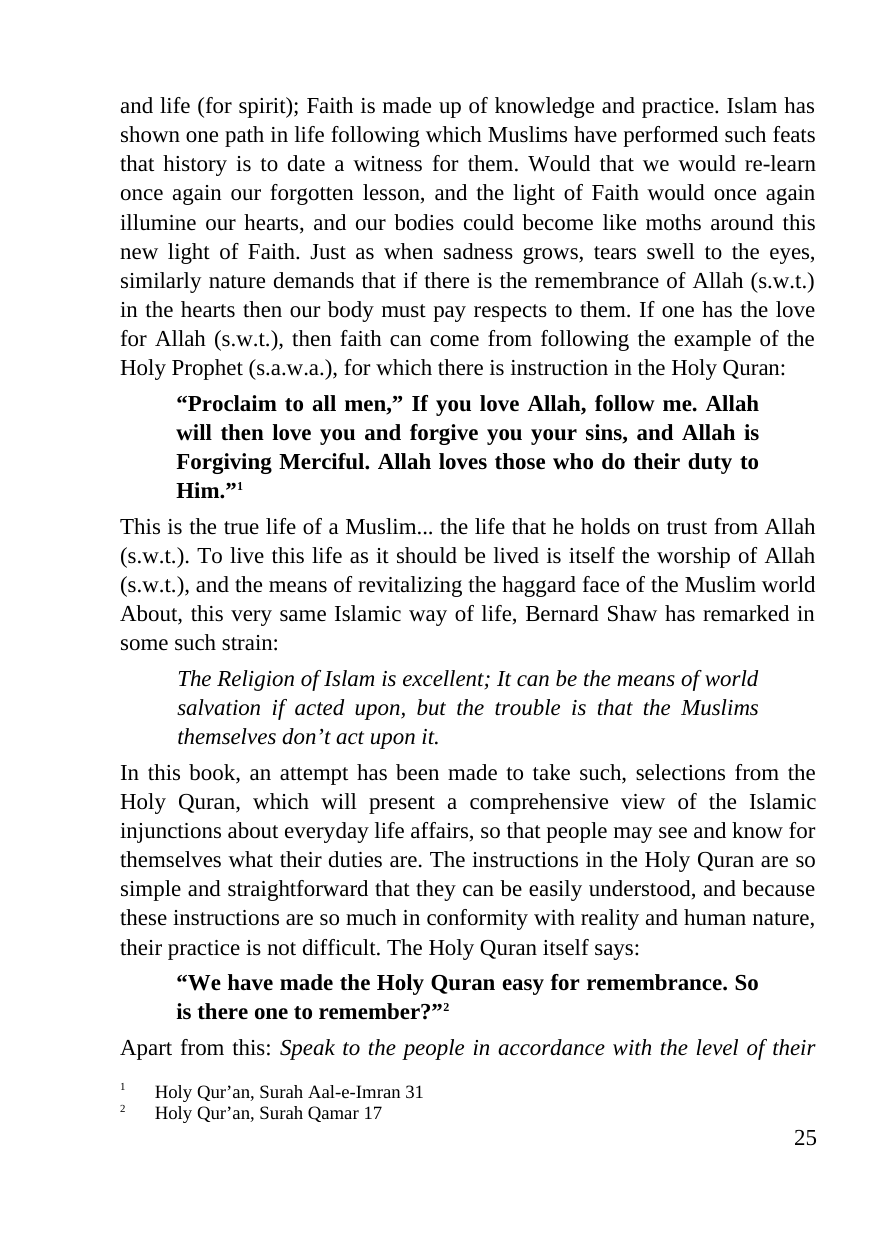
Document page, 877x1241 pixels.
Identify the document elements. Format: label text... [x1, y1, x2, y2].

text “We have made the Holy Quran easy for remembrance. So is there one to remember?” [176, 967, 760, 1025]
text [120, 1032, 817, 1061]
text In this book, an attempt has been made to take such, selections from the Holy Quran, which will present a comprehensive view of the Islamic injunctions about everyday life affairs, so that people may see and know for themselves what their duties are. The instructions in the Holy Quran are so simple and straightforward that they can be easily understood, and because these instructions are so much in conformity with reality and human nature, their practice is not difficult. The Holy Quran itself says: [120, 757, 817, 961]
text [120, 90, 817, 382]
text This is the true life of a Muslim... the life that he holds on trust from Allah (s.w.t.). To live this life as it should be lived is itself the worship of Allah (s.w.t.), and the means of revitalizing the haggard face of the Muslim world About, this very same Islamic way of life, Bernard Shaw has remarked in some such strain: [120, 511, 817, 657]
text “Proclaim to all men,” If you love Allah, follow me. Allah will then love you and forgive you your sins, and Allah is Forgiving Merciful. Allah loves those who do their duty to Him.” [176, 388, 760, 504]
text The Religion of Islam is excellent; It can be the means of world salvation if acted upon, but the trouble is that the Muslims themselves don’t act upon it. [177, 663, 760, 750]
